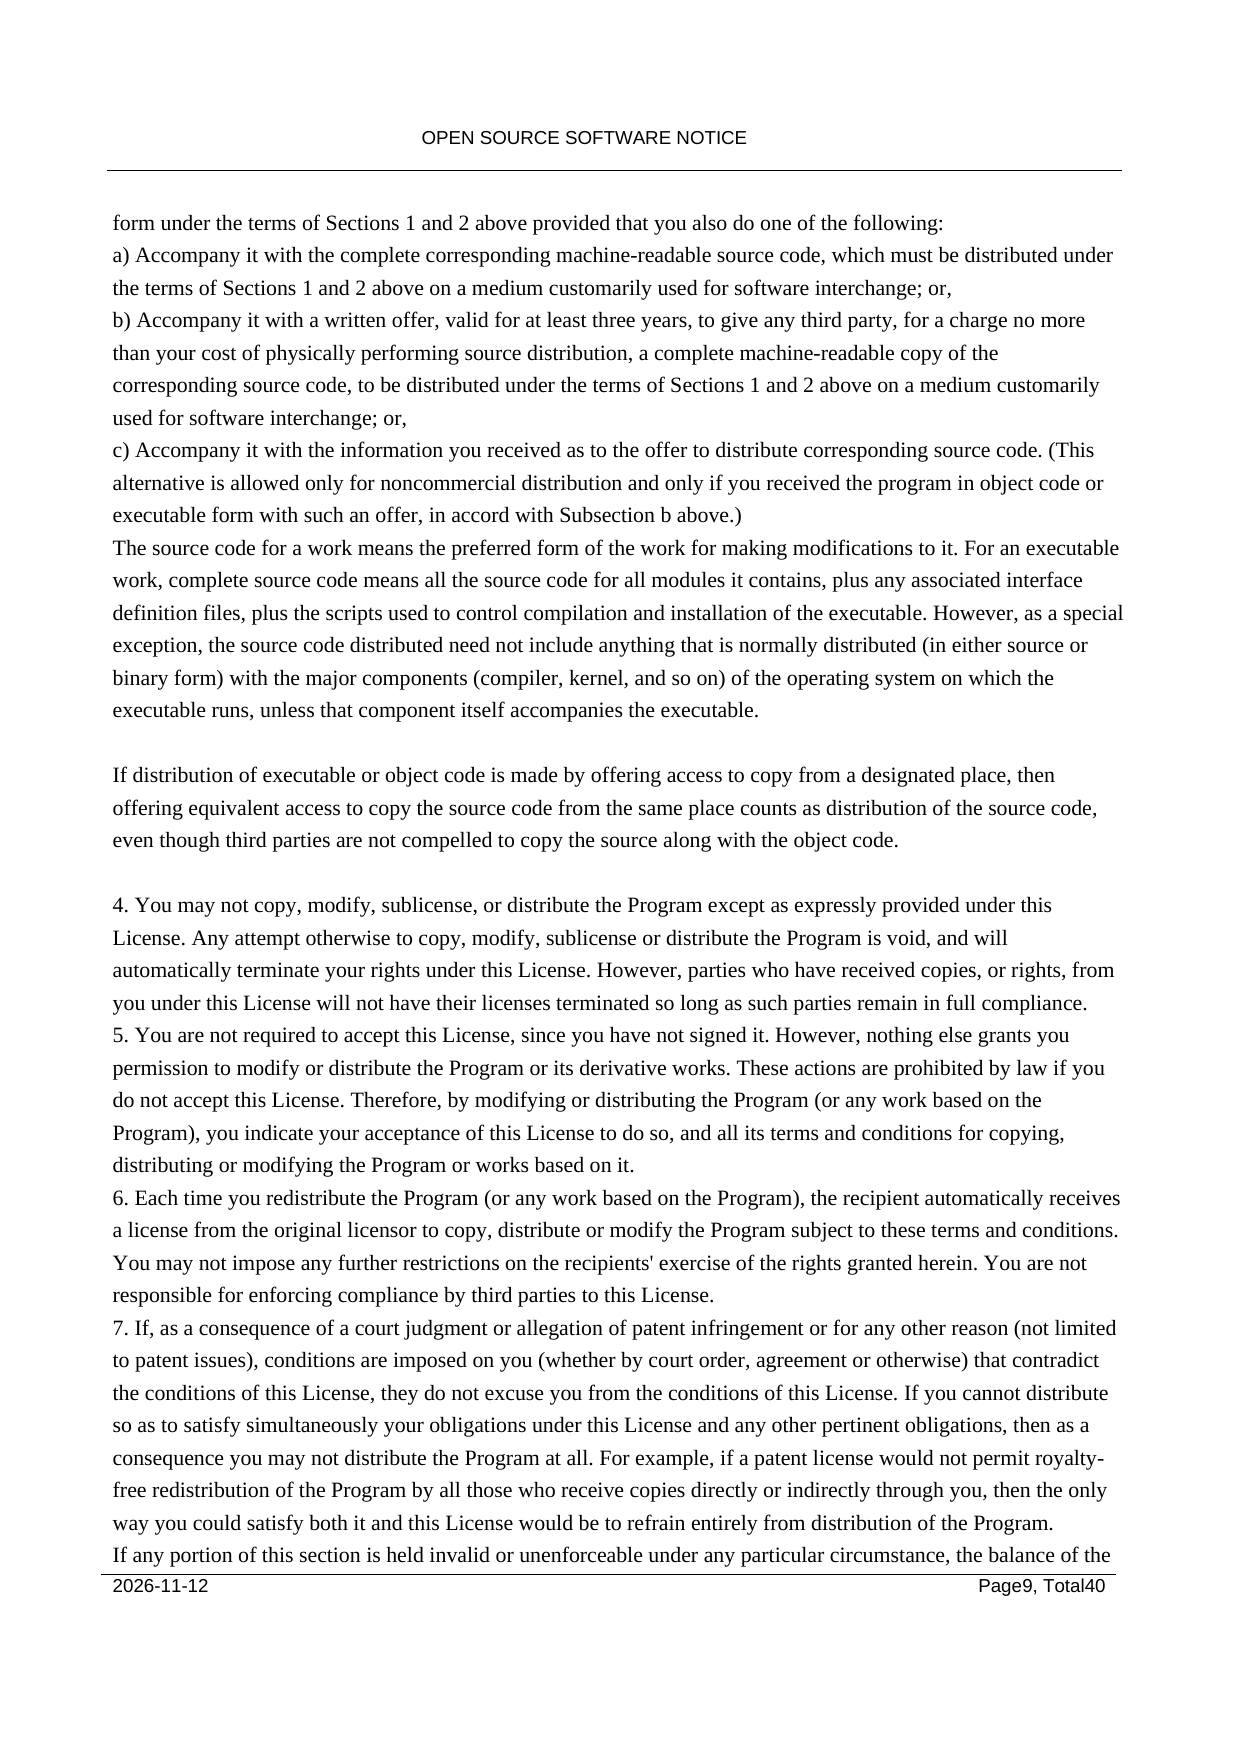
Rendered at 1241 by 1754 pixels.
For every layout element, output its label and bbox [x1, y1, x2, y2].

text [112, 206, 1128, 1571]
